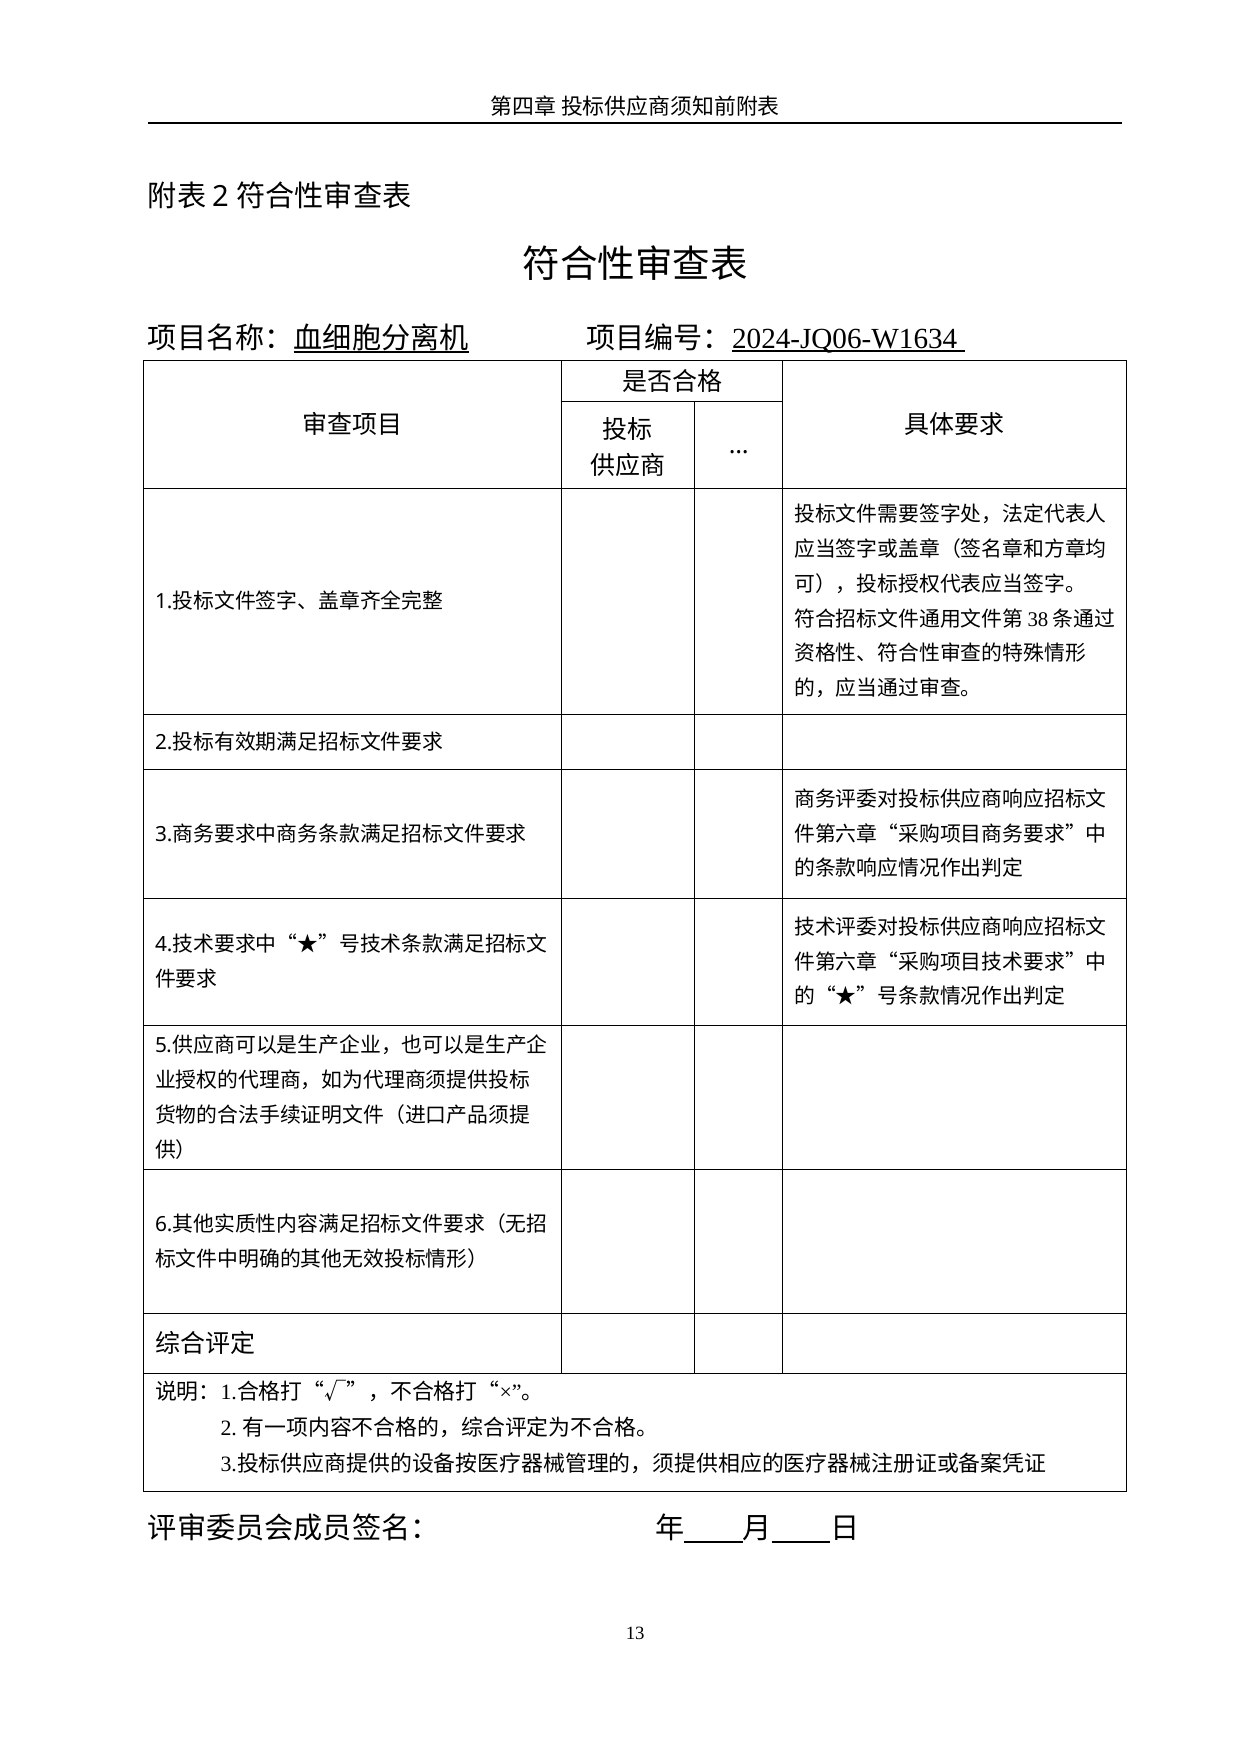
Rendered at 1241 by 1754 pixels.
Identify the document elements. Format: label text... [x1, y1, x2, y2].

text 评审委员会成员签名： 年 月 日 [148, 1492, 1122, 1550]
table_header 审查项目 [144, 361, 561, 488]
table_cell [783, 1170, 1126, 1313]
table_header 具体要求 [783, 361, 1126, 488]
table_cell [695, 770, 782, 897]
table_cell [562, 1170, 694, 1313]
table_cell [783, 1314, 1126, 1373]
table_cell [695, 1170, 782, 1313]
table_header 是否合格 [562, 361, 782, 401]
table_cell 综合评定 [144, 1314, 561, 1373]
table_cell [783, 1026, 1126, 1169]
table_cell 6.其他实质性内容满足招标文件要求（无招标文件中明确的其他无效投标情形） [144, 1170, 561, 1313]
table_cell [695, 1314, 782, 1373]
table_cell 商务评委对投标供应商响应招标文件第六章“采购项目商务要求”中的条款响应情况作出判定 [783, 770, 1126, 897]
table_cell [562, 715, 694, 769]
table_cell 1.投标文件签字、盖章齐全完整 [144, 489, 561, 713]
table_cell [783, 715, 1126, 769]
table_cell [695, 715, 782, 769]
table_cell 投标 供应商 [562, 402, 694, 488]
table_cell [562, 770, 694, 897]
table_cell 2.投标有效期满足招标文件要求 [144, 715, 561, 769]
table_cell 5.供应商可以是生产企业，也可以是生产企业授权的代理商，如为代理商须提供投标货物的合法手续证明文件（进口产品须提供） [144, 1026, 561, 1169]
table_cell 3.商务要求中商务条款满足招标文件要求 [144, 770, 561, 897]
table_cell [695, 899, 782, 1025]
subtitle 附表2 符合性审查表 [148, 160, 1122, 218]
table_cell [562, 489, 694, 713]
table_cell 投标文件需要签字处，法定代表人应当签字或盖章（签名章和方章均可），投标授权代表应当签字。 符合招标文件通用文件第38条通过资格性、符合性审查的特殊情形的，应当通过审查。 [783, 489, 1126, 713]
table_cell 说明：1.合格打“√”，不合格打“×”。 有一项内容不合格的，综合评定为不合格。 3.投标供应商提供的设备按医疗器械管理的，须提供相应的医疗器械注册证或备案凭证 [144, 1374, 1126, 1491]
text 符合性审查表 [148, 231, 1122, 289]
table_cell [695, 1026, 782, 1169]
table_cell [562, 1026, 694, 1169]
table_cell 技术评委对投标供应商响应招标文件第六章“采购项目技术要求”中的“★”号条款情况作出判定 [783, 899, 1126, 1025]
table_cell 4.技术要求中“★”号技术条款满足招标文件要求 [144, 899, 561, 1025]
table_cell … [695, 402, 782, 488]
table_cell [695, 489, 782, 713]
text 项目名称：血细胞分离机 项目编号：2024-JQ06-W1634 [148, 302, 1122, 360]
table_cell [562, 899, 694, 1025]
table_cell [562, 1314, 694, 1373]
